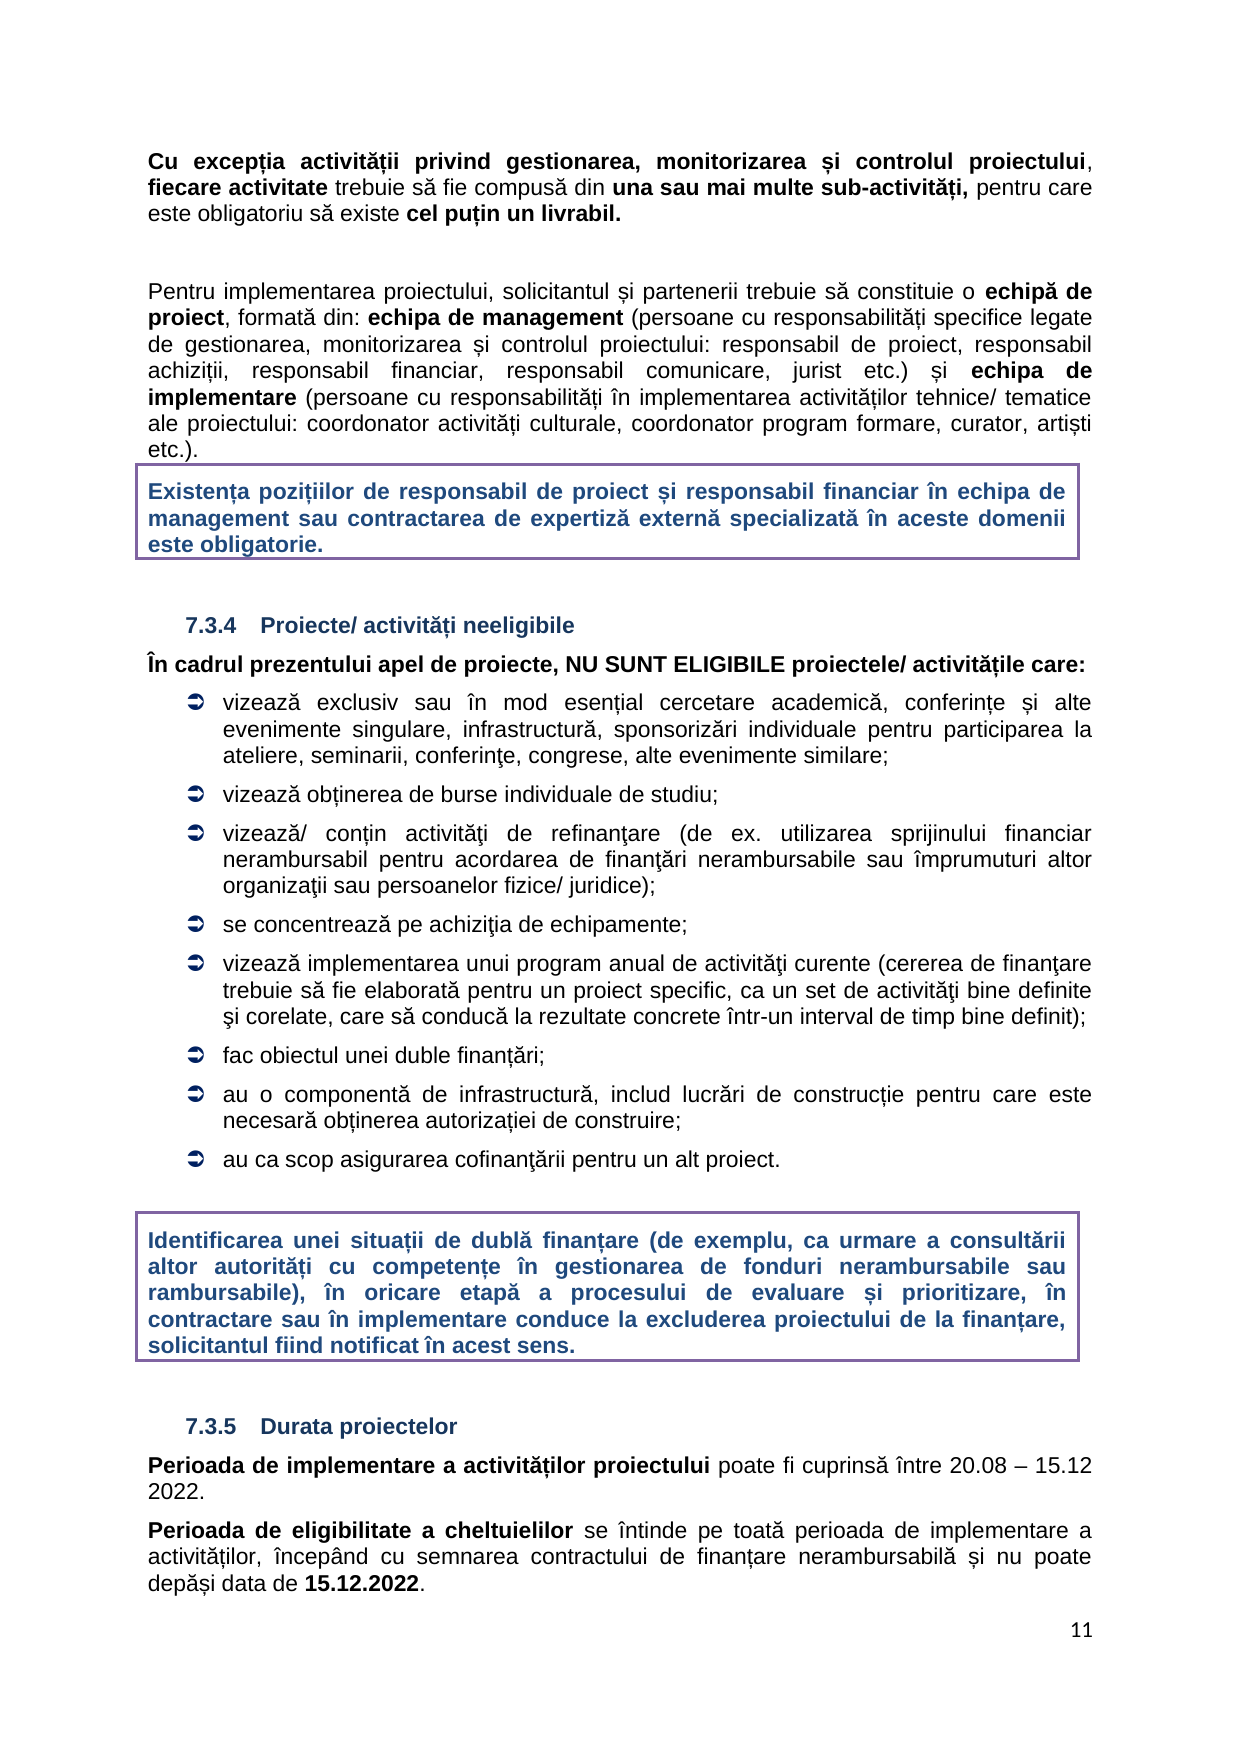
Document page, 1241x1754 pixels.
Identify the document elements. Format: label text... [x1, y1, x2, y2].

list fac obiectul unei duble finanțări; [185, 1042, 1093, 1068]
text Perioada de eligibilitate a cheltuielilor se întinde pe toată perioada de implementare a activităților, începând cu semnarea contractului de finanțare nerambursabilă și nu poate depăși data de 15.12.2022. [148, 1517, 1093, 1596]
table_header Existența pozițiilor de responsabil de proiect și responsabil financiar în echipa de management sau contractarea de expertiză externă specializată în aceste domenii este obligatorie. [138, 466, 1077, 557]
text Pentru implementarea proiectului, solicitantul și partenerii trebuie să constituie o echipă de proiect, formată din: echipa de management (persoane cu responsabilități specifice legate de gestionarea, monitorizarea și controlul proiectului: responsabil de proiect, responsabil achiziții, responsabil financiar, responsabil comunicare, jurist etc.) și echipa de implementare (persoane cu responsabilități în implementarea activităților tehnice/ tematice ale proiectului: coordonator activități culturale, coordonator program formare, curator, artiști etc.). [148, 278, 1093, 462]
text Perioada de implementare a activităților proiectului poate fi cuprinsă între 20.08 – 15.12 2022. [148, 1452, 1093, 1504]
list au ca scop asigurarea cofinanţării pentru un alt proiect. [185, 1146, 1093, 1172]
table_header Identificarea unei situații de dublă finanțare (de exemplu, ca urmare a consultării altor autorități cu competențe în gestionarea de fonduri nerambursabile sau rambursabile), în oricare etapă a procesului de evaluare și prioritizare, în contractare sau în implementare conduce la excluderea proiectului de la finanțare, solicitantul fiind notificat în acest sens. [138, 1214, 1077, 1358]
list au o componentă de infrastructură, includ lucrări de construcție pentru care este necesară obținerea autorizației de construire; [185, 1081, 1093, 1133]
list vizează/ conțin activităţi de refinanţare (de ex. utilizarea sprijinului financiar nerambursabil pentru acordarea de finanţări nerambursabile sau împrumuturi altor organizaţii sau persoanelor fizice/ juridice); [185, 820, 1093, 899]
text În cadrul prezentului apel de proiecte, NU SUNT ELIGIBILE proiectele/ activitățile care: [148, 651, 1093, 677]
list se concentrează pe achiziţia de echipamente; [185, 911, 1093, 938]
subtitle Proiecte/ activități neeligibile [185, 612, 1093, 638]
list vizează exclusiv sau în mod esențial cercetare academică, conferințe și alte evenimente singulare, infrastructură, sponsorizări individuale pentru participarea la ateliere, seminarii, conferinţe, congrese, alte evenimente similare; [185, 689, 1093, 768]
list vizează implementarea unui program anual de activităţi curente (cererea de finanţare trebuie să fie elaborată pentru un proiect specific, ca un set de activităţi bine definite şi corelate, care să conducă la rezultate concrete într-un interval de timp bine definit); [185, 950, 1093, 1029]
subtitle Durata proiectelor [185, 1413, 1093, 1439]
text Cu excepția activității privind gestionarea, monitorizarea și controlul proiectului, fiecare activitate trebuie să fie compusă din una sau mai multe sub-activități, pentru care este obligatoriu să existe cel puțin un livrabil. [148, 148, 1093, 227]
list vizează obținerea de burse individuale de studiu; [185, 781, 1093, 807]
